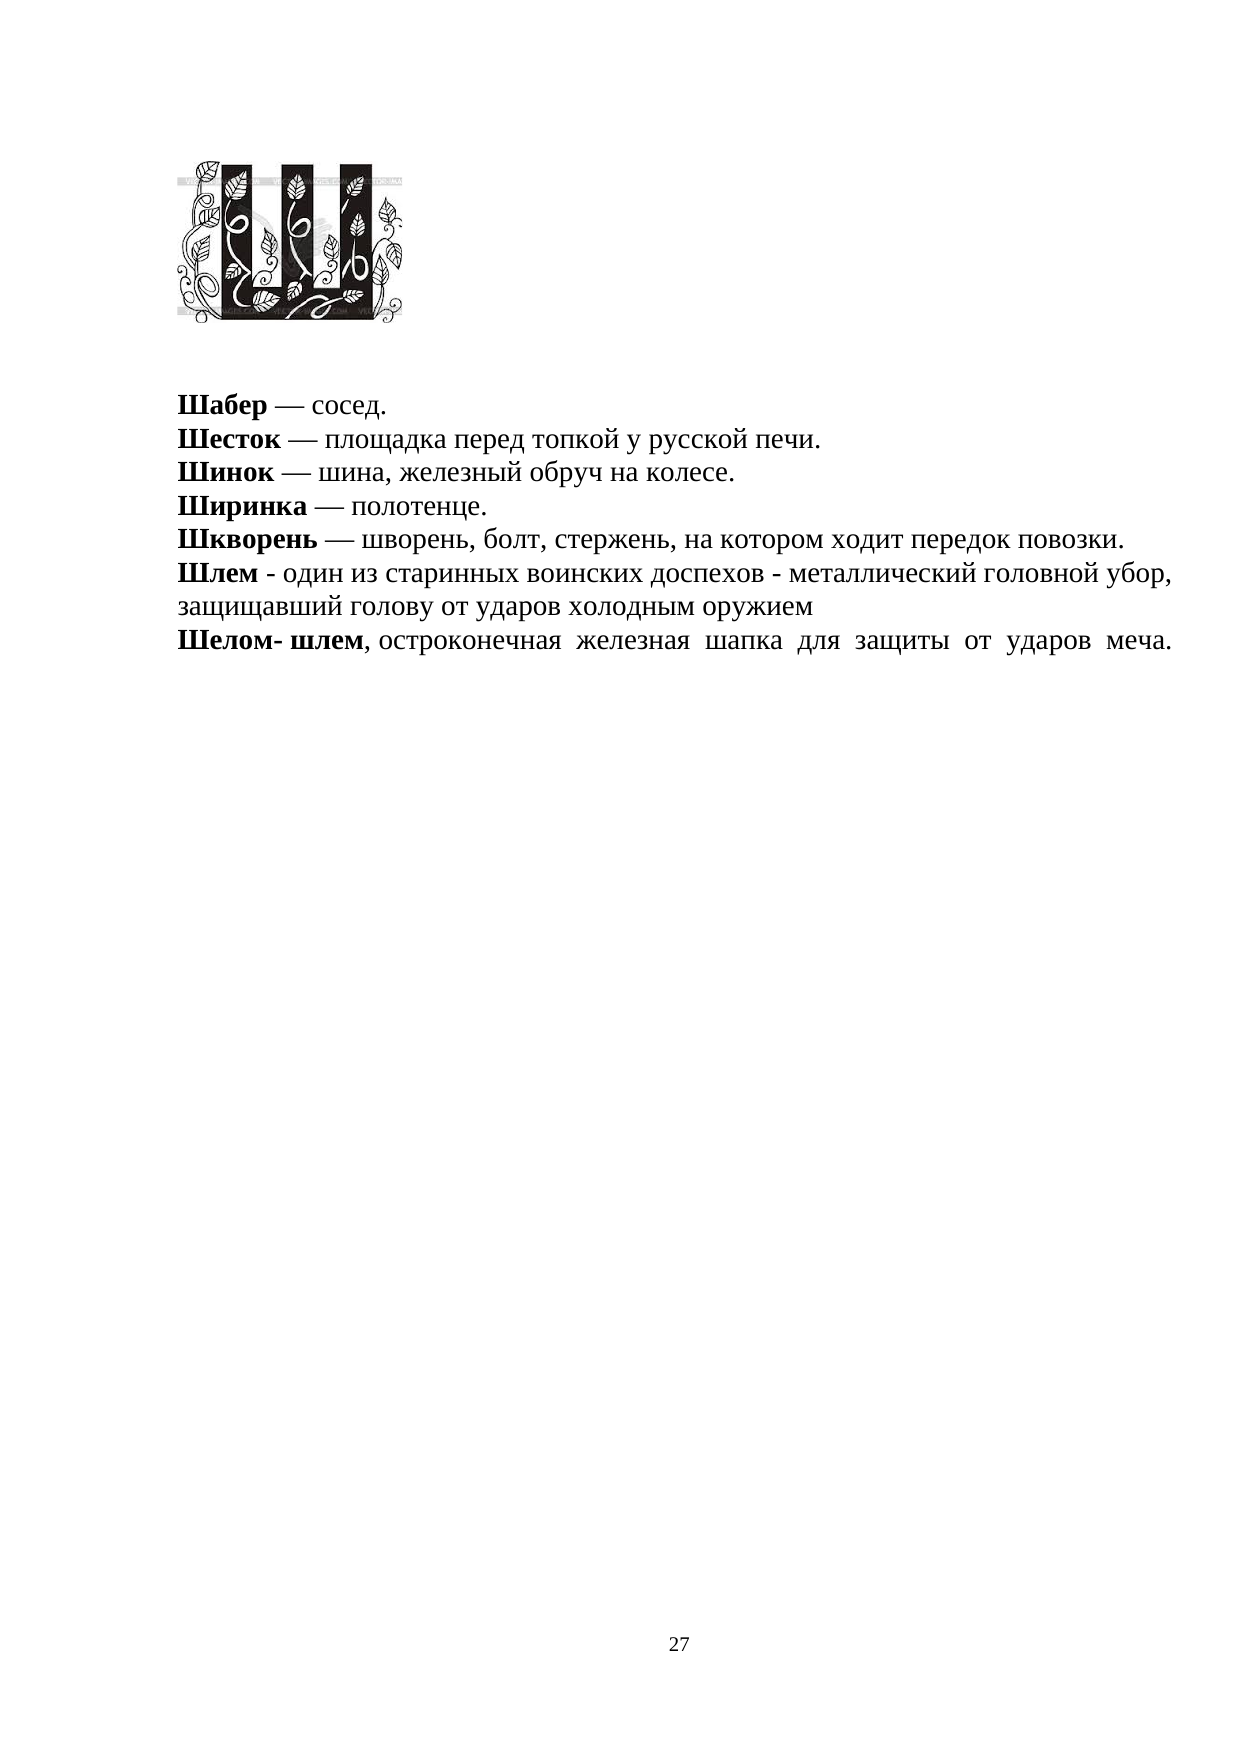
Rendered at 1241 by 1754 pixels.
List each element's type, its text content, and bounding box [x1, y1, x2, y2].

text Шелом- шлем, остроконечная железная шапка для защиты от ударов меча. [177, 622, 1181, 656]
text Шабер — сосед. [177, 387, 1181, 421]
text Ширинка — полотенце. [177, 488, 1181, 521]
text Шкворень — шворень, болт, стержень, на котором ходит передок повозки. [177, 521, 1181, 555]
text Шлем - один из старинных воинских доспехов - металлический головной убор, защищавший голову от ударов холодным оружием [177, 555, 1181, 622]
picture [177, 161, 403, 323]
text Шинок — шина, железный обруч на колесе. [177, 454, 1181, 488]
text Шесток — площадка перед топкой у русской печи. [177, 421, 1181, 454]
